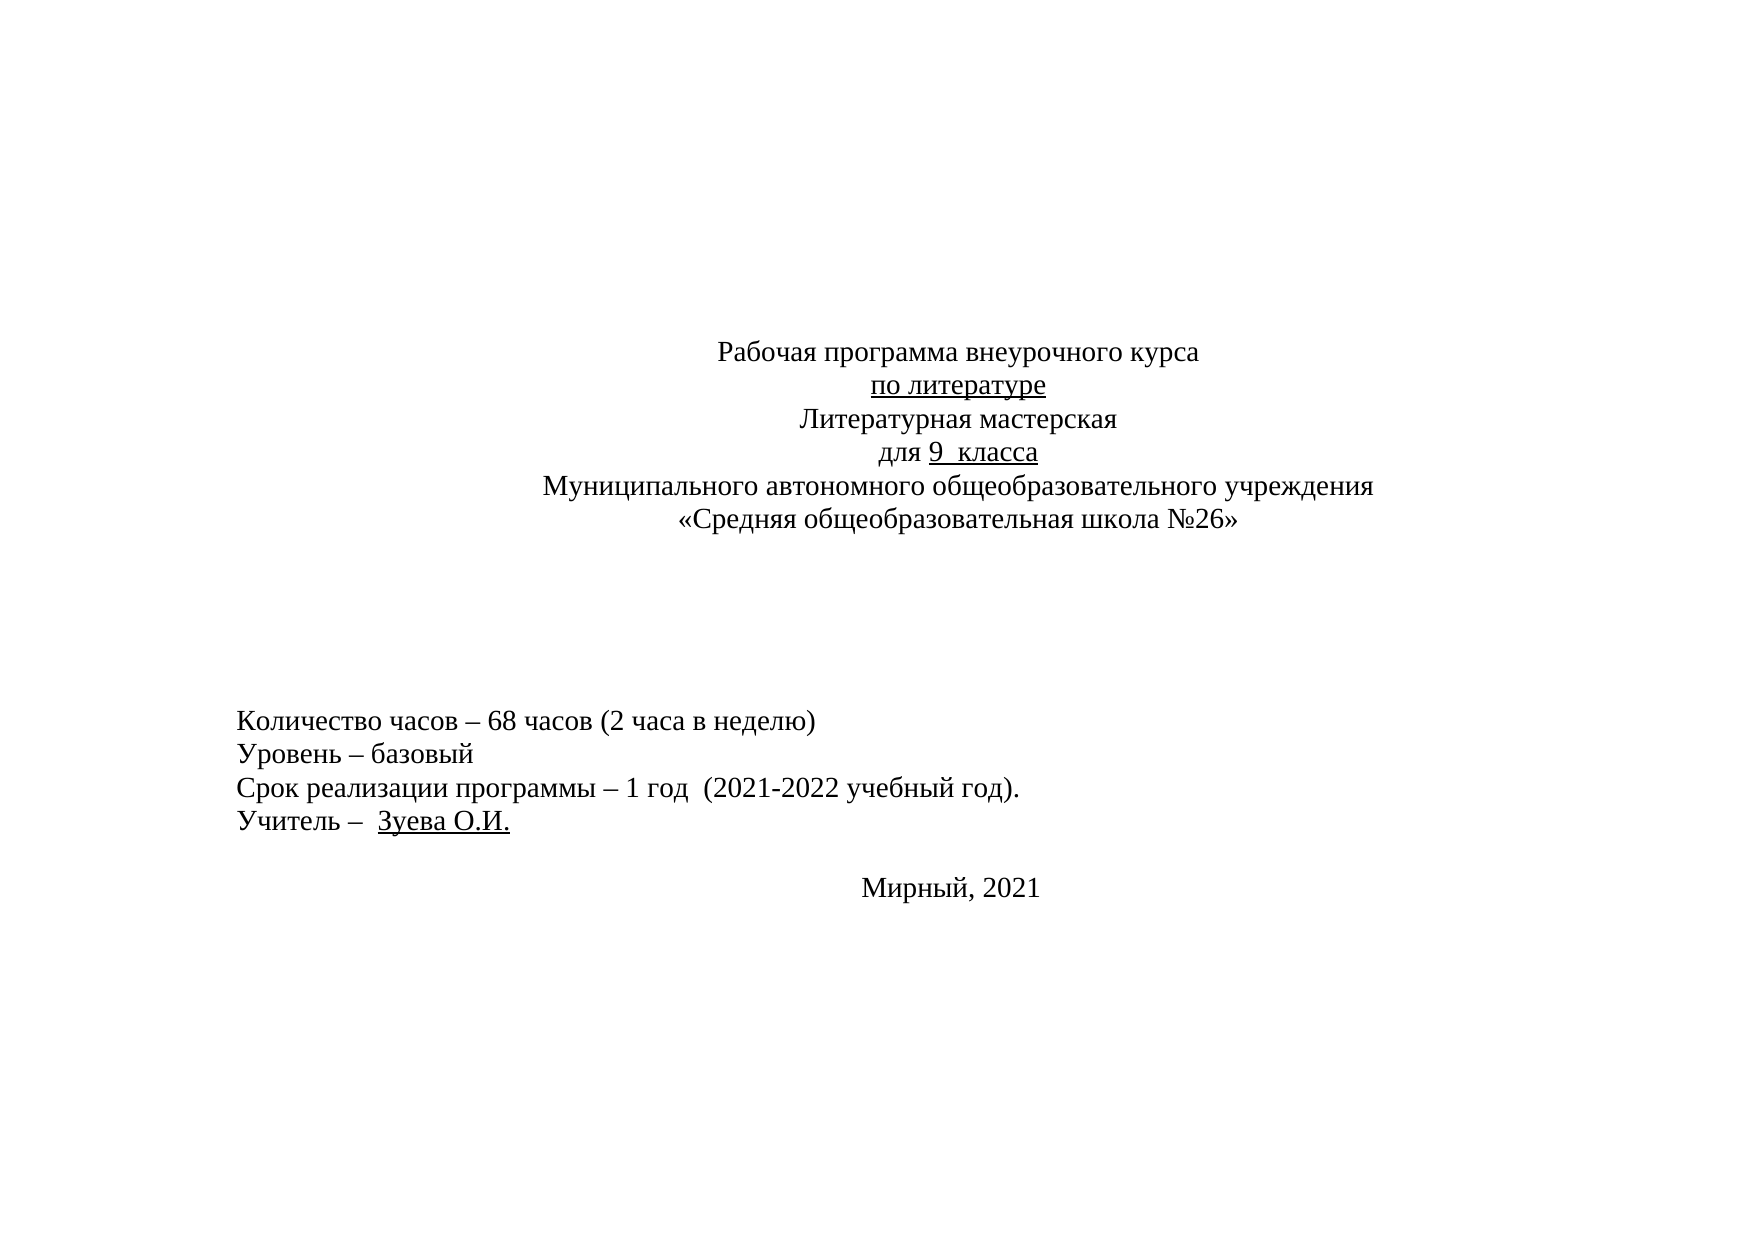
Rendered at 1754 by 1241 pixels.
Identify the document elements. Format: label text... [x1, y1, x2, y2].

text Муниципального автономного общеобразовательного учреждения [177, 468, 1665, 501]
text Срок реализации программы – 1 год (2021-2022 учебный год). [177, 770, 1665, 803]
text Мирный, 2021 [177, 870, 1665, 904]
text Литературная мастерская [177, 401, 1665, 434]
text Количество часов – 68 часов (2 часа в неделю) [177, 703, 1665, 736]
text для 9 класса [177, 434, 1665, 468]
text Уровень – базовый [177, 736, 1665, 770]
text Учитель – Зуева О.И. [177, 803, 1665, 837]
text «Средняя общеобразовательная школа №26» [177, 501, 1665, 535]
text Рабочая программа внеурочного курса [177, 334, 1665, 367]
text по литературе [177, 367, 1665, 401]
